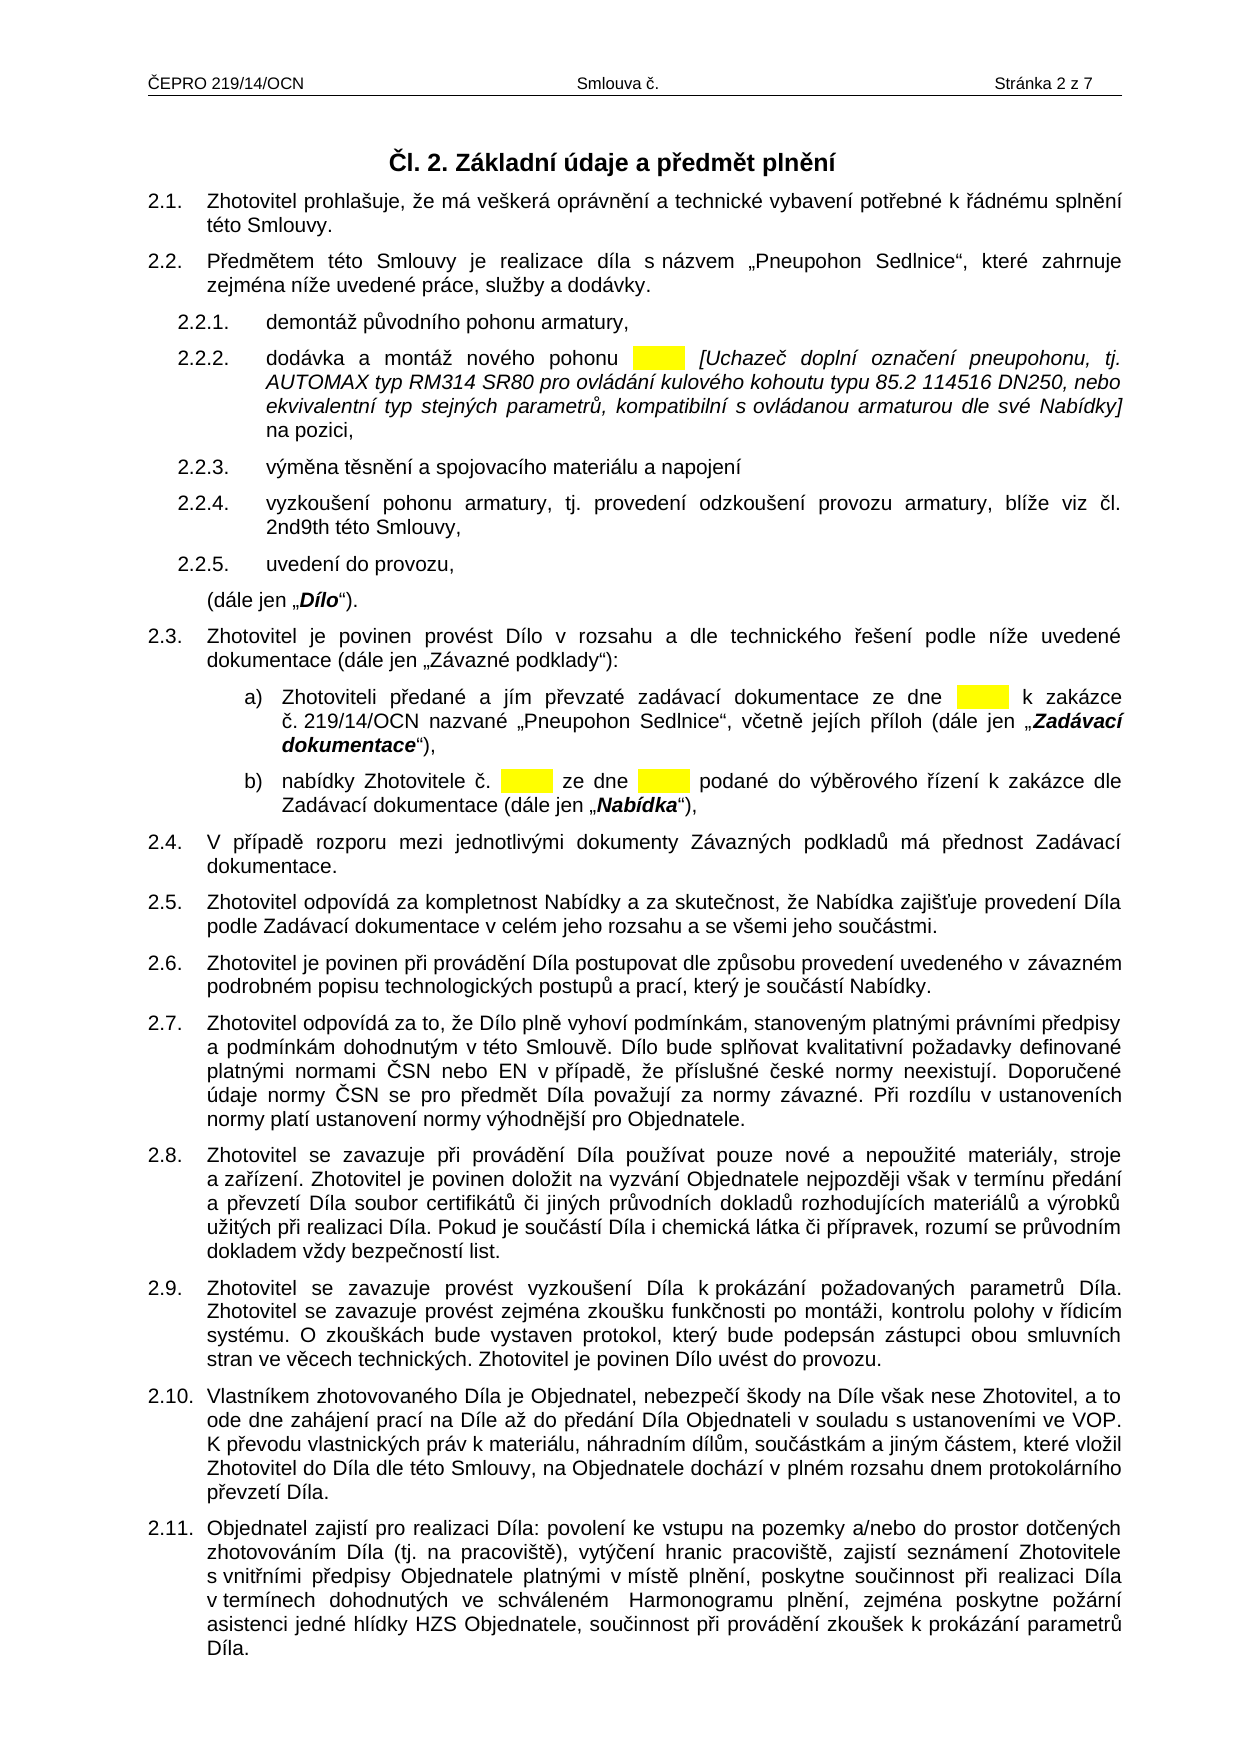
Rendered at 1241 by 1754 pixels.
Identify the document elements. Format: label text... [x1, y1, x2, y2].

text Předmětem této Smlouvy je realizace díla s názvem „Pneupohon Sedlnice“, které zahrnuje zejména níže uvedené práce, služby a dodávky. [148, 249, 1122, 297]
text Zhotovitel odpovídá za kompletnost Nabídky a za skutečnost, že Nabídka zajišťuje provedení Díla podle Zadávací dokumentace v celém jeho rozsahu a se všemi jeho součástmi. [148, 890, 1122, 938]
text uvedení do provozu, [177, 551, 1122, 575]
text V případě rozporu mezi jednotlivými dokumenty Závazných podkladů má přednost Zadávací dokumentace. [148, 829, 1122, 877]
text Vlastníkem zhotovovaného Díla je Objednatel, nebezpečí škody na Díle však nese Zhotovitel, a to ode dne zahájení prací na Díle až do předání Díla Objednateli v souladu s ustanoveními ve VOP. K převodu vlastnických práv k materiálu, náhradním dílům, součástkám a jiným částem, které vložil Zhotovitel do Díla dle této Smlouvy, na Objednatele dochází v plném rozsahu dnem protokolárního převzetí Díla. [148, 1384, 1122, 1503]
text Zhotovitel se zavazuje při provádění Díla používat pouze nové a nepoužité materiály, stroje a zařízení. Zhotovitel je povinen doložit na vyzvání Objednatele nejpozději však v termínu předání a převzetí Díla soubor certifikátů či jiných průvodních dokladů rozhodujících materiálů a výrobků užitých při realizaci Díla. Pokud je součástí Díla i chemická látka či přípravek, rozumí se průvodním dokladem vždy bezpečností list. [148, 1143, 1122, 1263]
text demontáž původního pohonu armatury, [177, 310, 1122, 334]
text Zhotovitel se zavazuje provést vyzkoušení Díla k prokázání požadovaných parametrů Díla. Zhotovitel se zavazuje provést zejména zkoušku funkčnosti po montáži, kontrolu polohy v řídicím systému. O zkouškách bude vystaven protokol, který bude podepsán zástupci obou smluvních stran ve věcech technických. Zhotovitel je povinen Dílo uvést do provozu. [148, 1275, 1122, 1371]
list nabídky Zhotovitele č. ze dne podané do výběrového řízení k zakázce dle Zadávací dokumentace (dále jen „Nabídka“), [244, 769, 1122, 817]
list (dále jen „Dílo“). [207, 588, 1122, 612]
text dodávka a montáž nového pohonu [Uchazeč doplní označení pneupohonu, tj. AUTOMAX typ RM314 SR80 pro ovládání kulového kohoutu typu 85.2 114516 DN250, nebo ekvivalentní typ stejných parametrů, kompatibilní s ovládanou armaturou dle své Nabídky] na pozici, [177, 346, 1122, 442]
text výměna těsnění a spojovacího materiálu a napojení [177, 454, 1122, 478]
list Zhotoviteli předané a jím převzaté zadávací dokumentace ze dne k zakázce č. 219/14/OCN nazvané „Pneupohon Sedlnice“, včetně jejích příloh (dále jen „Zadávací dokumentace“), [244, 685, 1122, 757]
text Zhotovitel prohlašuje, že má veškerá oprávnění a technické vybavení potřebné k řádnému splnění této Smlouvy. [148, 189, 1122, 237]
text Objednatel zajistí pro realizaci Díla: povolení ke vstupu na pozemky a/nebo do prostor dotčených zhotovováním Díla (tj. na pracoviště), vytýčení hranic pracoviště, zajistí seznámení Zhotovitele s vnitřními předpisy Objednatele platnými v místě plnění, poskytne součinnost při realizaci Díla v termínech dohodnutých ve schváleném Harmonogramu plnění, zejména poskytne požární asistenci jedné hlídky HZS Objednatele, součinnost při provádění zkoušek k prokázání parametrů Díla. [148, 1516, 1122, 1660]
text vyzkoušení pohonu armatury, tj. provedení odzkoušení provozu armatury, blíže viz čl. 2.9 této Smlouvy, [177, 491, 1122, 539]
text Zhotovitel odpovídá za to, že Dílo plně vyhoví podmínkám, stanoveným platnými právními předpisy a podmínkám dohodnutým v této Smlouvě. Dílo bude splňovat kvalitativní požadavky definované platnými normami ČSN nebo EN v případě, že příslušné české normy neexistují. Doporučené údaje normy ČSN se pro předmět Díla považují za normy závazné. Při rozdílu v ustanoveních normy platí ustanovení normy výhodnější pro Objednatele. [148, 1011, 1122, 1131]
text Zhotovitel je povinen provést Dílo v rozsahu a dle technického řešení podle níže uvedené dokumentace (dále jen „Závazné podklady“): [148, 624, 1122, 672]
text Zhotovitel je povinen při provádění Díla postupovat dle způsobu provedení uvedeného v závazném podrobném popisu technologických postupů a prací, který je součástí Nabídky. [148, 950, 1122, 998]
text Základní údaje a předmět plnění [102, 148, 1122, 176]
